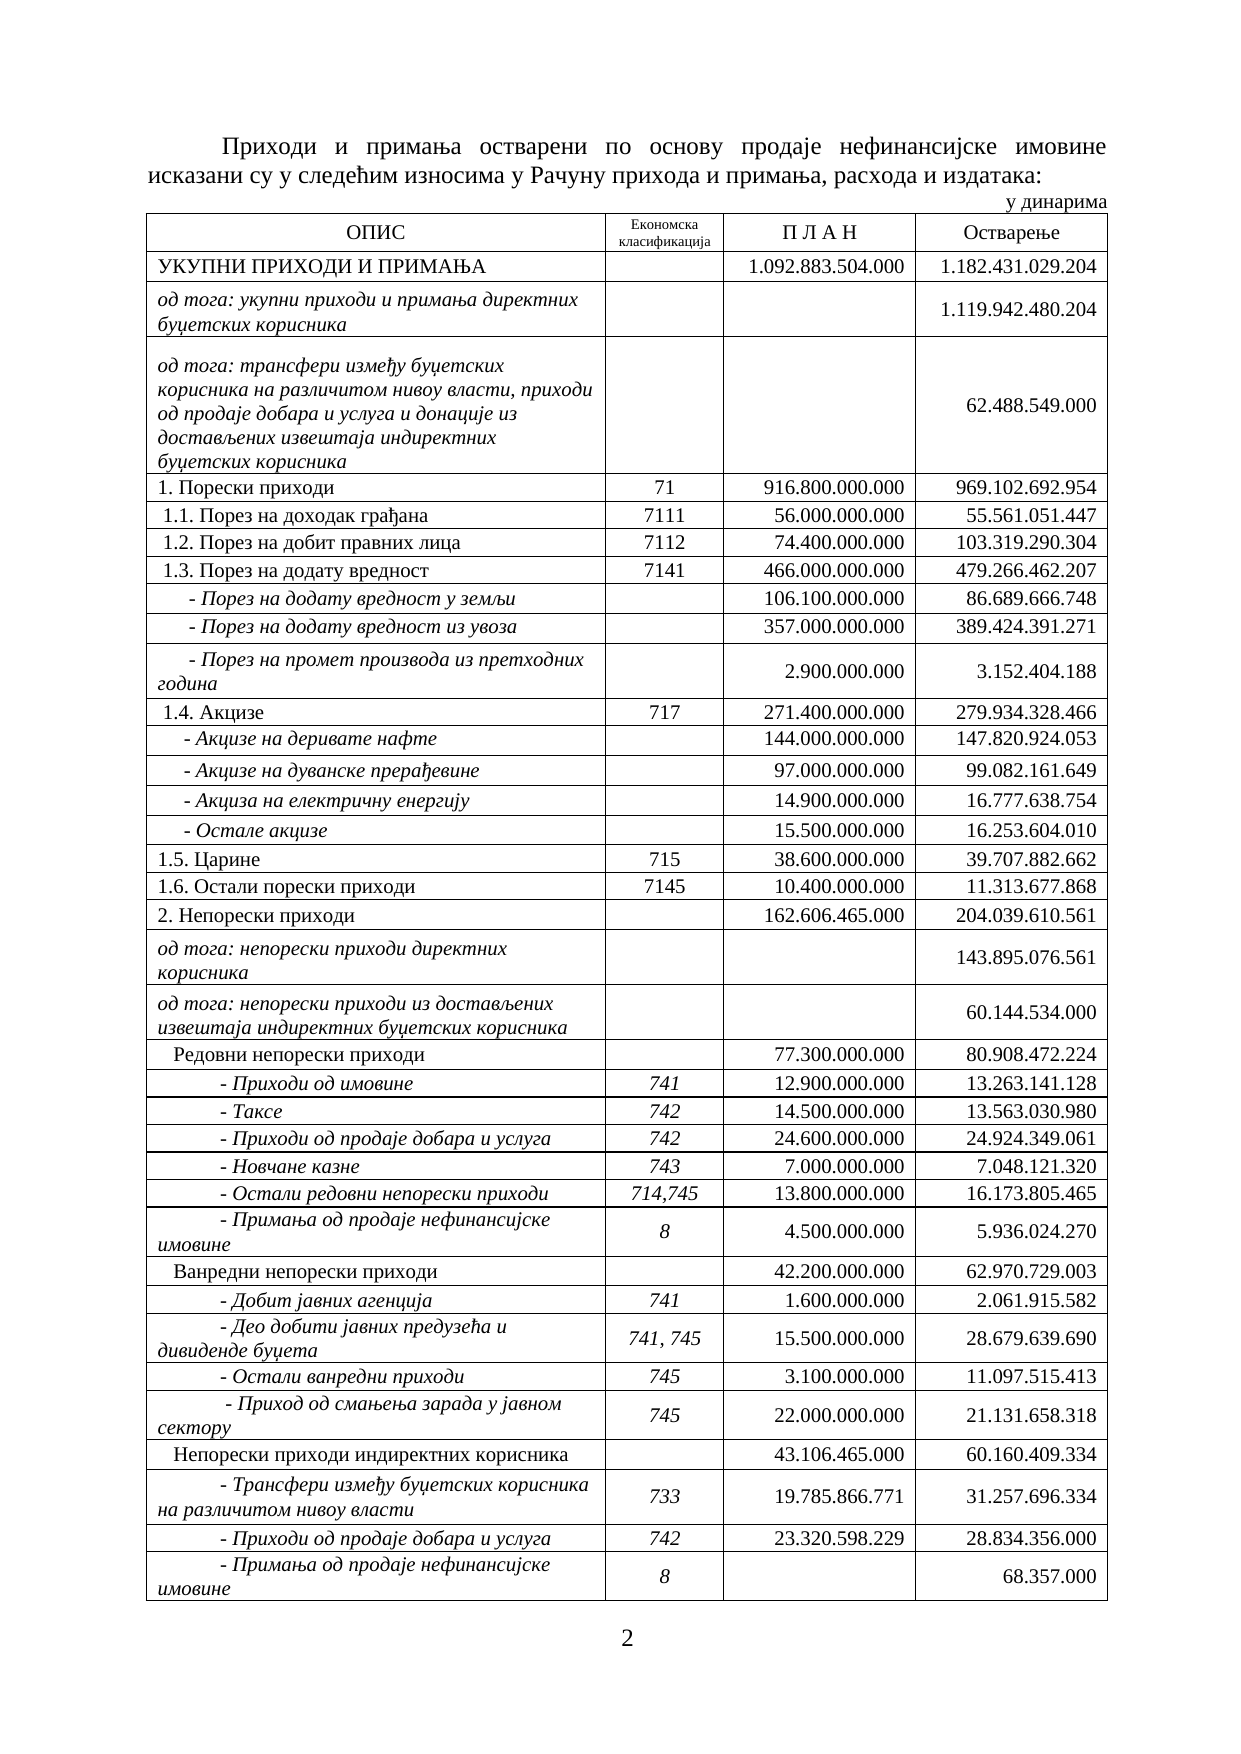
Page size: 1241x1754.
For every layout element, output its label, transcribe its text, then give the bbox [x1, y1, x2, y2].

table_cell 39.707.882.662 [916, 845, 1107, 872]
table_cell 7141 [606, 557, 723, 583]
table_cell 60.160.409.334 [916, 1440, 1107, 1468]
table_header ОПИС [147, 214, 605, 251]
table_cell [606, 786, 723, 814]
table_cell 60.144.534.000 [916, 985, 1107, 1039]
table_cell 714,745 [606, 1180, 723, 1206]
table_cell - Остале акцизе [147, 816, 605, 844]
table_cell од тога: трансфери између буџетских корисника на различитом нивоу власти, приходи од продаје добара и услуга и донације из достављених извештаја индиректних буџетских корисника [147, 337, 605, 473]
table_cell - Акцизе на деривате нафте [147, 726, 605, 755]
table_cell Непорески приходи индиректних корисника [147, 1440, 605, 1468]
table_cell 742 [606, 1125, 723, 1151]
table_cell 742 [606, 1525, 723, 1551]
table_cell [606, 756, 723, 785]
table_cell 13.563.030.980 [916, 1098, 1107, 1124]
table_header П Л А Н [724, 214, 915, 251]
table_cell 271.400.000.000 [724, 699, 915, 725]
table_cell - Акцизе на дуванске прерађевине [147, 756, 605, 785]
table_cell [606, 930, 723, 984]
table_cell Редовни непорески приходи [147, 1040, 605, 1069]
table_cell [606, 644, 723, 698]
table_cell 23.320.598.229 [724, 1525, 915, 1551]
table_cell 16.253.604.010 [916, 816, 1107, 844]
table_cell - Примања од продаје нефинансијске имовине [147, 1208, 605, 1256]
table_cell - Примања од продаје нефинансијске имовине [147, 1552, 605, 1600]
table_cell - Део добити јавних предузећа и дивиденде буџета [147, 1314, 605, 1362]
table_cell 16.777.638.754 [916, 786, 1107, 814]
table_cell 7145 [606, 873, 723, 899]
table_cell 3.152.404.188 [916, 644, 1107, 698]
table_cell 741 [606, 1286, 723, 1313]
table_cell - Приходи од имовине [147, 1070, 605, 1096]
table_cell 12.900.000.000 [724, 1070, 915, 1096]
table_cell 5.936.024.270 [916, 1208, 1107, 1256]
table_cell [606, 900, 723, 929]
table_cell 2.900.000.000 [724, 644, 915, 698]
table_cell 1.2. Порез на добит правних лица [147, 529, 605, 556]
table_cell 14.900.000.000 [724, 786, 915, 814]
table_cell 745 [606, 1363, 723, 1389]
table_cell - Порез на промет производа из претходних година [147, 644, 605, 698]
table_cell 42.200.000.000 [724, 1257, 915, 1285]
table_cell 389.424.391.271 [916, 614, 1107, 643]
table_cell 7.000.000.000 [724, 1153, 915, 1179]
table_cell - Oстали редовни непорески приходи [147, 1180, 605, 1206]
table_cell 1.182.431.029.204 [916, 252, 1107, 281]
table_cell 55.561.051.447 [916, 502, 1107, 528]
table_cell 7112 [606, 529, 723, 556]
table_cell 466.000.000.000 [724, 557, 915, 583]
table_cell [724, 930, 915, 984]
table_cell 16.173.805.465 [916, 1180, 1107, 1206]
table_cell [606, 614, 723, 643]
table_cell 11.313.677.868 [916, 873, 1107, 899]
table_cell 742 [606, 1098, 723, 1124]
table_cell УКУПНИ ПРИХОДИ И ПРИМАЊА [147, 252, 605, 281]
table_cell 2. Непорески приходи [147, 900, 605, 929]
table_cell 357.000.000.000 [724, 614, 915, 643]
table_cell [724, 985, 915, 1039]
table_cell [606, 816, 723, 844]
table_cell 1.5. Царине [147, 845, 605, 872]
table_cell 1.4. Акцизе [147, 699, 605, 725]
table_cell 1.092.883.504.000 [724, 252, 915, 281]
table_cell 204.039.610.561 [916, 900, 1107, 929]
table_cell 969.102.692.954 [916, 474, 1107, 501]
table_cell 99.082.161.649 [916, 756, 1107, 785]
table_cell 38.600.000.000 [724, 845, 915, 872]
table_cell [606, 252, 723, 281]
table_cell 1.1. Порез на доходак грађана [147, 502, 605, 528]
table_cell 77.300.000.000 [724, 1040, 915, 1069]
table_cell 733 [606, 1470, 723, 1523]
table_cell 8 [606, 1552, 723, 1600]
table_cell 7.048.121.320 [916, 1153, 1107, 1179]
table_cell 11.097.515.413 [916, 1363, 1107, 1389]
table_cell - Приход од смањења зарада у јавном сектору [147, 1391, 605, 1439]
table_cell 1.600.000.000 [724, 1286, 915, 1313]
table_cell 144.000.000.000 [724, 726, 915, 755]
table_cell 4.500.000.000 [724, 1208, 915, 1256]
table_cell 717 [606, 699, 723, 725]
table_cell од тога: укупни приходи и примања директних буџетских корисника [147, 282, 605, 336]
table_cell - Новчане казне [147, 1153, 605, 1179]
table_cell 1.6. Остали порески приходи [147, 873, 605, 899]
table_cell [724, 1552, 915, 1600]
table_cell - Таксе [147, 1098, 605, 1124]
table_cell - Трансфери између буџетских корисника на различитом нивоу власти [147, 1470, 605, 1523]
table_cell 74.400.000.000 [724, 529, 915, 556]
table_cell 15.500.000.000 [724, 816, 915, 844]
table_cell 103.319.290.304 [916, 529, 1107, 556]
table_cell 19.785.866.771 [724, 1470, 915, 1523]
table_cell 13.800.000.000 [724, 1180, 915, 1206]
table_cell Ванредни непорески приходи [147, 1257, 605, 1285]
text Приходи и примања остварени по основу продаје нефинансијске имовине исказани су у следећим износима у Рачуну прихода и примања, расхода и издатака: [148, 131, 1107, 189]
table_cell 741, 745 [606, 1314, 723, 1362]
table_cell [606, 1040, 723, 1069]
table_cell од тога: непорески приходи из достављених извештаја индиректних буџетских корисника [147, 985, 605, 1039]
table_cell [606, 726, 723, 755]
table_cell [606, 282, 723, 336]
table_cell 10.400.000.000 [724, 873, 915, 899]
table_cell - Остали ванредни приходи [147, 1363, 605, 1389]
table_cell 743 [606, 1153, 723, 1179]
table_cell 24.924.349.061 [916, 1125, 1107, 1151]
table_cell [606, 584, 723, 613]
table_cell 147.820.924.053 [916, 726, 1107, 755]
table_cell - Приходи од продаје добара и услуга [147, 1525, 605, 1551]
table_cell 22.000.000.000 [724, 1391, 915, 1439]
table_cell 7111 [606, 502, 723, 528]
table_cell 916.800.000.000 [724, 474, 915, 501]
table_cell 745 [606, 1391, 723, 1439]
table_cell 86.689.666.748 [916, 584, 1107, 613]
table_header Остварење [916, 214, 1107, 251]
table_cell 15.500.000.000 [724, 1314, 915, 1362]
table_cell [724, 337, 915, 473]
table_cell 741 [606, 1070, 723, 1096]
table_cell [724, 282, 915, 336]
table_cell 28.679.639.690 [916, 1314, 1107, 1362]
table_header Eкономскa класификацијa [606, 214, 723, 251]
table_cell - Порез на додату вредност из увоза [147, 614, 605, 643]
table_cell 62.970.729.003 [916, 1257, 1107, 1285]
table_cell 14.500.000.000 [724, 1098, 915, 1124]
table_cell - Добит јавних агенција [147, 1286, 605, 1313]
table_cell 1.3. Порез на додату вредност [147, 557, 605, 583]
table_cell 43.106.465.000 [724, 1440, 915, 1468]
table_cell 8 [606, 1208, 723, 1256]
table_cell 68.357.000 [916, 1552, 1107, 1600]
table_cell 3.100.000.000 [724, 1363, 915, 1389]
table_cell 2.061.915.582 [916, 1286, 1107, 1313]
table_cell 21.131.658.318 [916, 1391, 1107, 1439]
table_cell 106.100.000.000 [724, 584, 915, 613]
table_cell 80.908.472.224 [916, 1040, 1107, 1069]
table_cell 31.257.696.334 [916, 1470, 1107, 1523]
table_cell 143.895.076.561 [916, 930, 1107, 984]
table_cell [606, 337, 723, 473]
table_cell [606, 985, 723, 1039]
table_cell 1.119.942.480.204 [916, 282, 1107, 336]
table_cell 62.488.549.000 [916, 337, 1107, 473]
table_cell 28.834.356.000 [916, 1525, 1107, 1551]
table_cell - Приходи од продаје добара и услуга [147, 1125, 605, 1151]
table_cell 13.263.141.128 [916, 1070, 1107, 1096]
table_cell 479.266.462.207 [916, 557, 1107, 583]
table_cell 71 [606, 474, 723, 501]
table_cell 279.934.328.466 [916, 699, 1107, 725]
table_cell 97.000.000.000 [724, 756, 915, 785]
table_cell 1. Порески приходи [147, 474, 605, 501]
table_cell 24.600.000.000 [724, 1125, 915, 1151]
table_cell - Порез на додату вредност у земљи [147, 584, 605, 613]
table_cell [606, 1257, 723, 1285]
table_cell [606, 1440, 723, 1468]
table_cell од тога: непорески приходи директних корисника [147, 930, 605, 984]
table_cell 162.606.465.000 [724, 900, 915, 929]
table_cell - Акцизa на електричну енергију [147, 786, 605, 814]
text у динарима [148, 189, 1107, 213]
table_cell 56.000.000.000 [724, 502, 915, 528]
table_cell 715 [606, 845, 723, 872]
